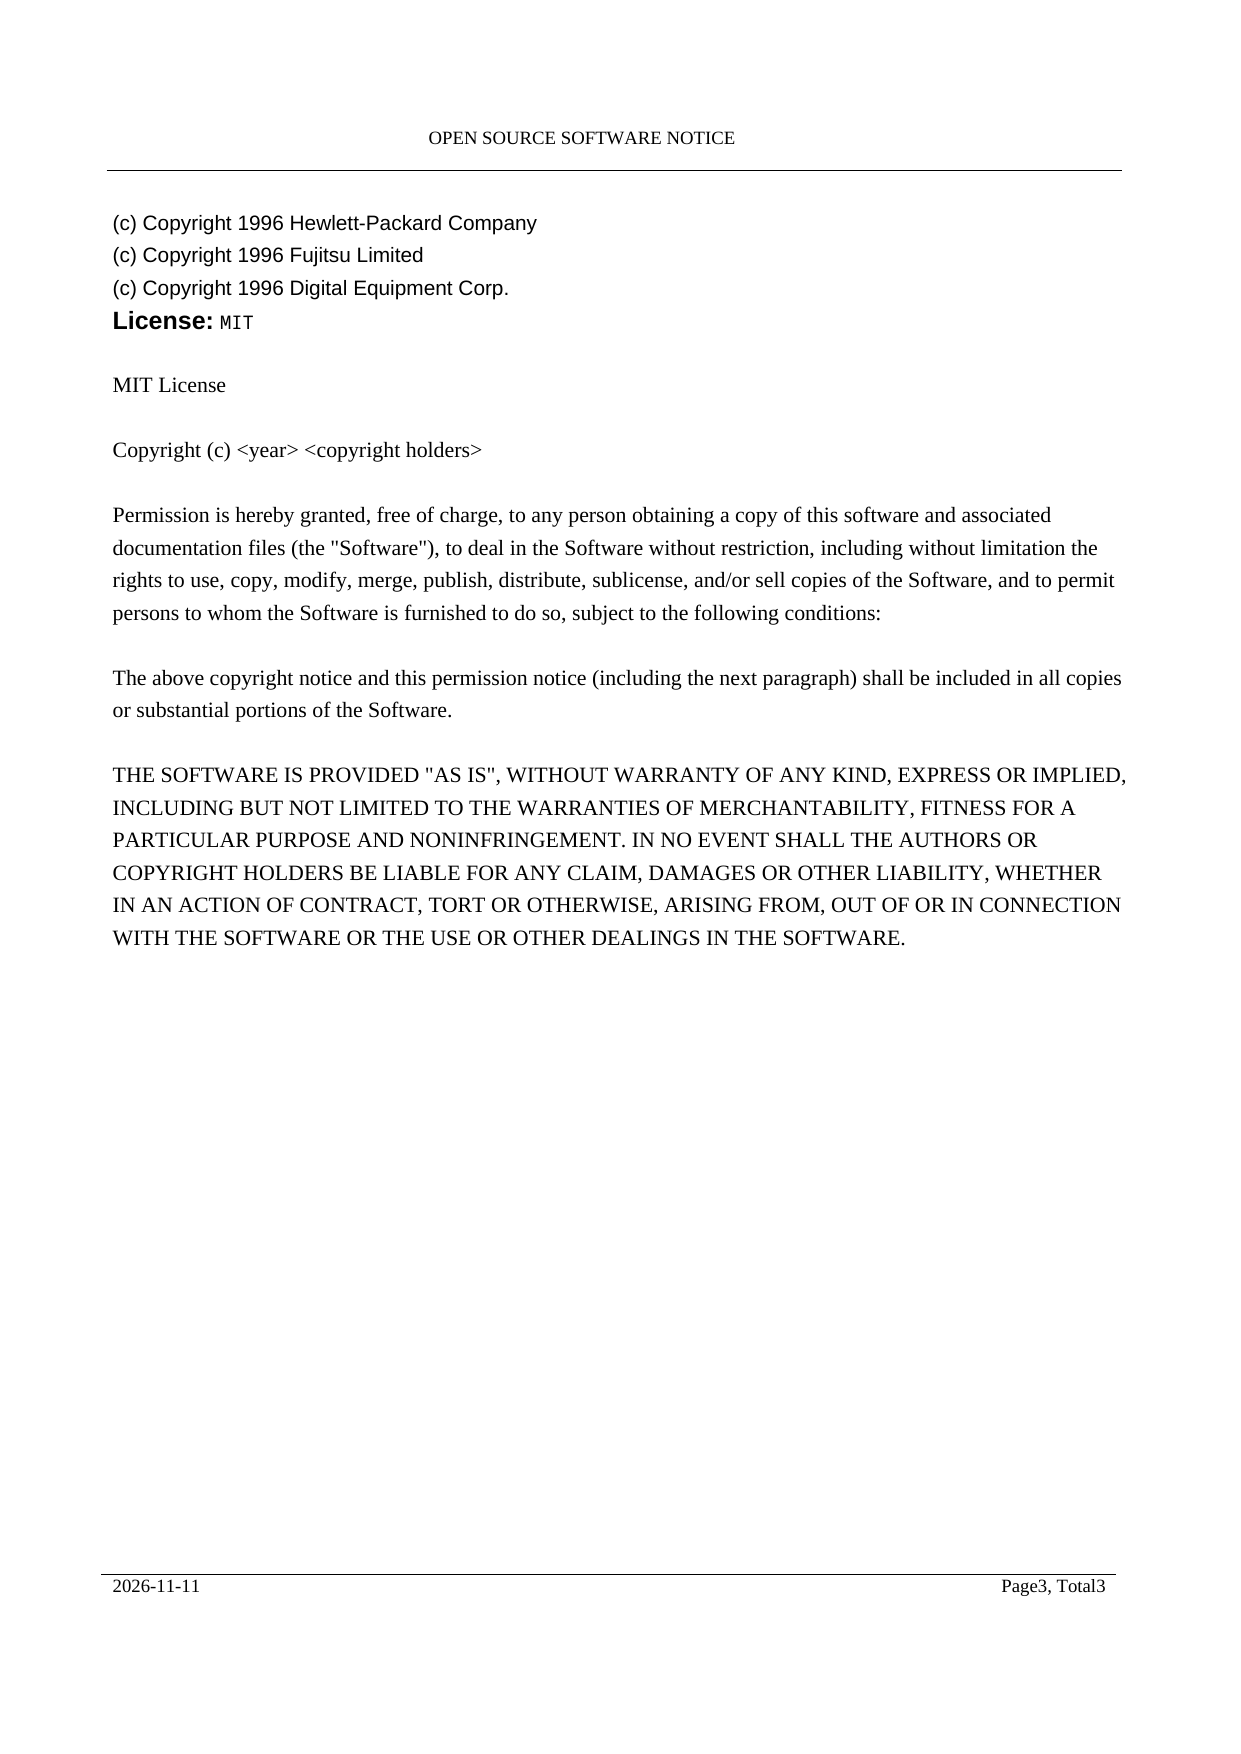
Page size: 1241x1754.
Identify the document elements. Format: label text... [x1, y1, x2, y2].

text (c) Copyright 1996 Digital Equipment Corp. [112, 271, 1128, 304]
text (c) Copyright 1996 Fujitsu Limited [112, 239, 1128, 271]
text (c) Copyright 1996 Hewlett-Packard Company [112, 206, 1128, 239]
text License: MIT MIT License Copyright (c) <year> <copyright holders> Permission is hereby granted, free of charge, to any person obtaining a copy of this software and associated documentation files (the "Software"), to deal in the Software without restriction, including without limitation the rights to use, copy, modify, merge, publish, distribute, sublicense, and/or sell copies of the Software, and to permit persons to whom the Software is furnished to do so, subject to the following conditions: The above copyright notice and this permission notice (including the next paragraph) shall be included in all copies or substantial portions of the Software. THE SOFTWARE IS PROVIDED "AS IS", WITHOUT WARRANTY OF ANY KIND, EXPRESS OR IMPLIED, INCLUDING BUT NOT LIMITED TO THE WARRANTIES OF MERCHANTABILITY, FITNESS FOR A PARTICULAR PURPOSE AND NONINFRINGEMENT. IN NO EVENT SHALL THE AUTHORS OR COPYRIGHT HOLDERS BE LIABLE FOR ANY CLAIM, DAMAGES OR OTHER LIABILITY, WHETHER IN AN ACTION OF CONTRACT, TORT OR OTHERWISE, ARISING FROM, OUT OF OR IN CONNECTION WITH THE SOFTWARE OR THE USE OR OTHER DEALINGS IN THE SOFTWARE. [112, 304, 1128, 954]
